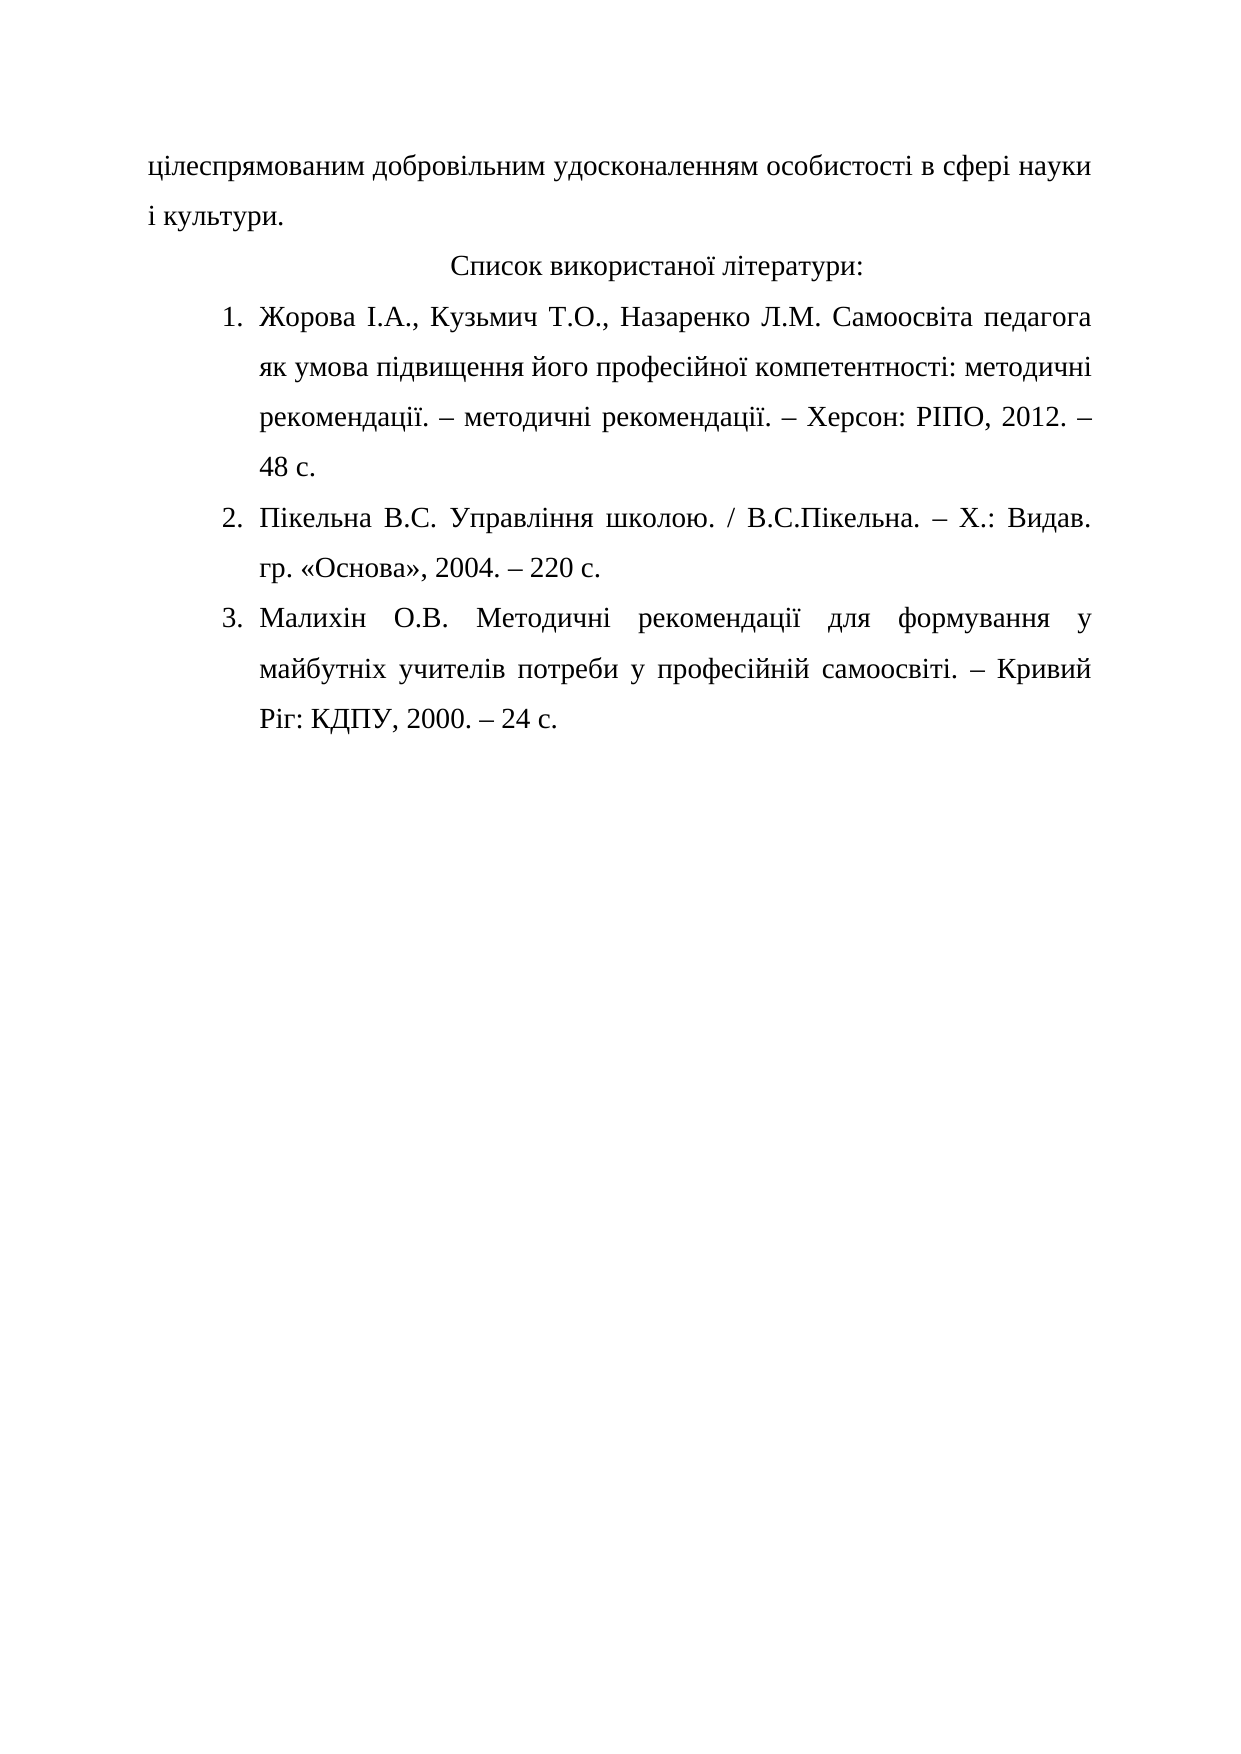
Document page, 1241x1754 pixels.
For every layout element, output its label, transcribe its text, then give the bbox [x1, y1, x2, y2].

list Малихін О.В. Методичні рекомендації для формування у майбутніх учителів потреби у професійній самоосвіті. – Кривий Ріг: КДПУ, 2000. – 24 с. [222, 601, 1092, 735]
list Жорова І.А., Кузьмич Т.О., Назаренко Л.М. Самоосвіта педагога як умова підвищення його професійної компетентності: методичні рекомендації. – методичні рекомендації. – Херсон: РІПО, 2012. – 48 с. [222, 299, 1092, 483]
list Пікельна В.С. Управління школою. / В.С.Пікельна. – Х.: Видав. гр. «Основа», 2004. – 220 с. [222, 500, 1092, 584]
text Список використаної літератури: [148, 248, 1092, 282]
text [148, 148, 1092, 232]
